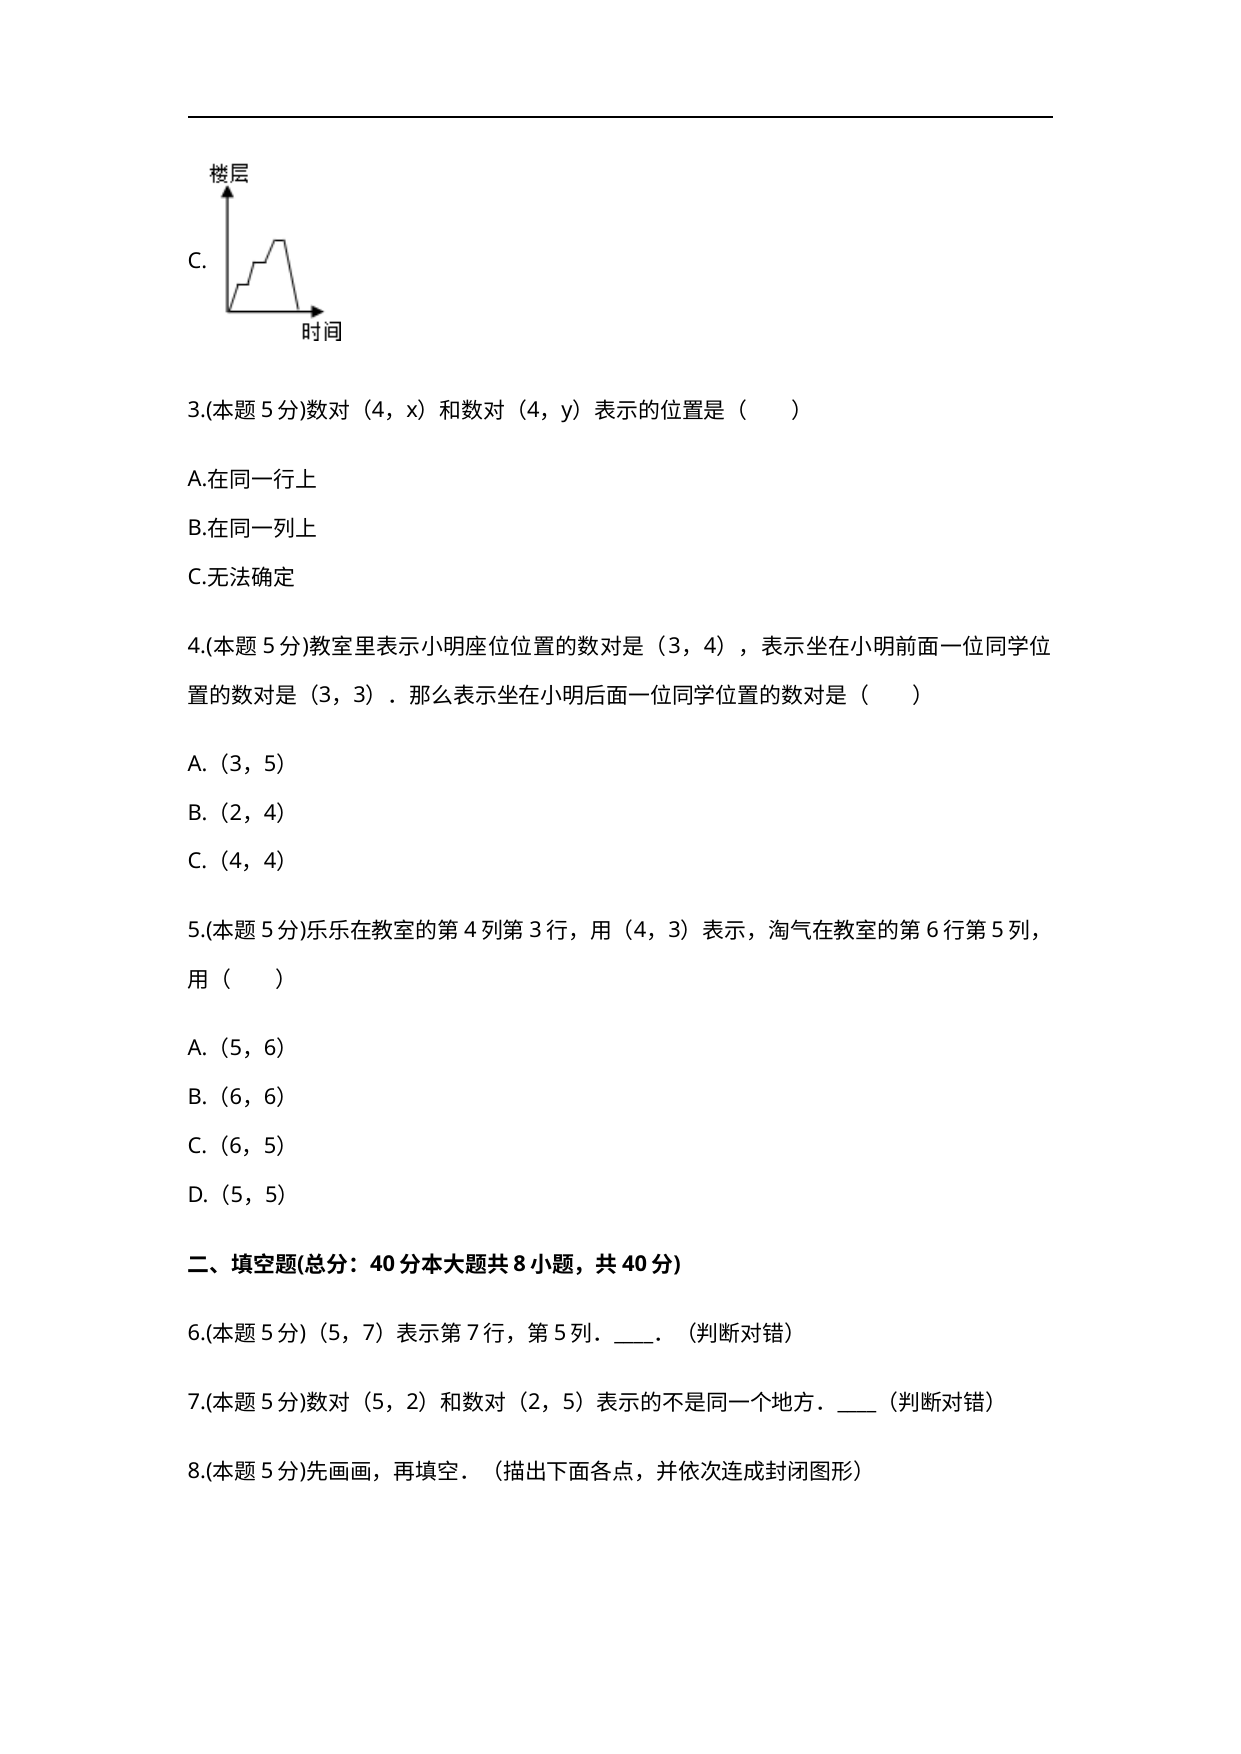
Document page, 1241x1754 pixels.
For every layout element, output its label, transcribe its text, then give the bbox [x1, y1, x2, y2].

text 6.(本题5分)（5，7）表示第7行，第5列．____．（判断对错） [187, 1316, 1053, 1348]
text 二、填空题(总分：40分本大题共8小题，共40分) [187, 1246, 1053, 1279]
text 7.(本题5分)数对（5，2）和数对（2，5）表示的不是同一个地方．____（判断对错） [187, 1385, 1053, 1417]
text A.（5，6） B.（6，6） C.（6，5） D.（5，5） [187, 1031, 1053, 1210]
text A.（3，5） B.（2，4） C.（4，4） [187, 746, 1053, 876]
text 4.(本题5分)教室里表示小明座位位置的数对是（3，4），表示坐在小明前面一位同学位置的数对是（3，3）．那么表示坐在小明后面一位同学位置的数对是（ ） [187, 628, 1053, 710]
text 5.(本题5分)乐乐在教室的第4列第3行，用（4，3）表示，淘气在教室的第6行第5列，用（ ） [187, 913, 1053, 994]
text A. B. C. [187, 162, 1053, 357]
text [187, 1454, 1053, 1486]
text A.在同一行上 B.在同一列上 C.无法确定 [187, 462, 1053, 592]
picture [207, 161, 341, 341]
text 3.(本题5分)数对（4，x）和数对（4，y）表示的位置是（ ） [187, 393, 1053, 425]
